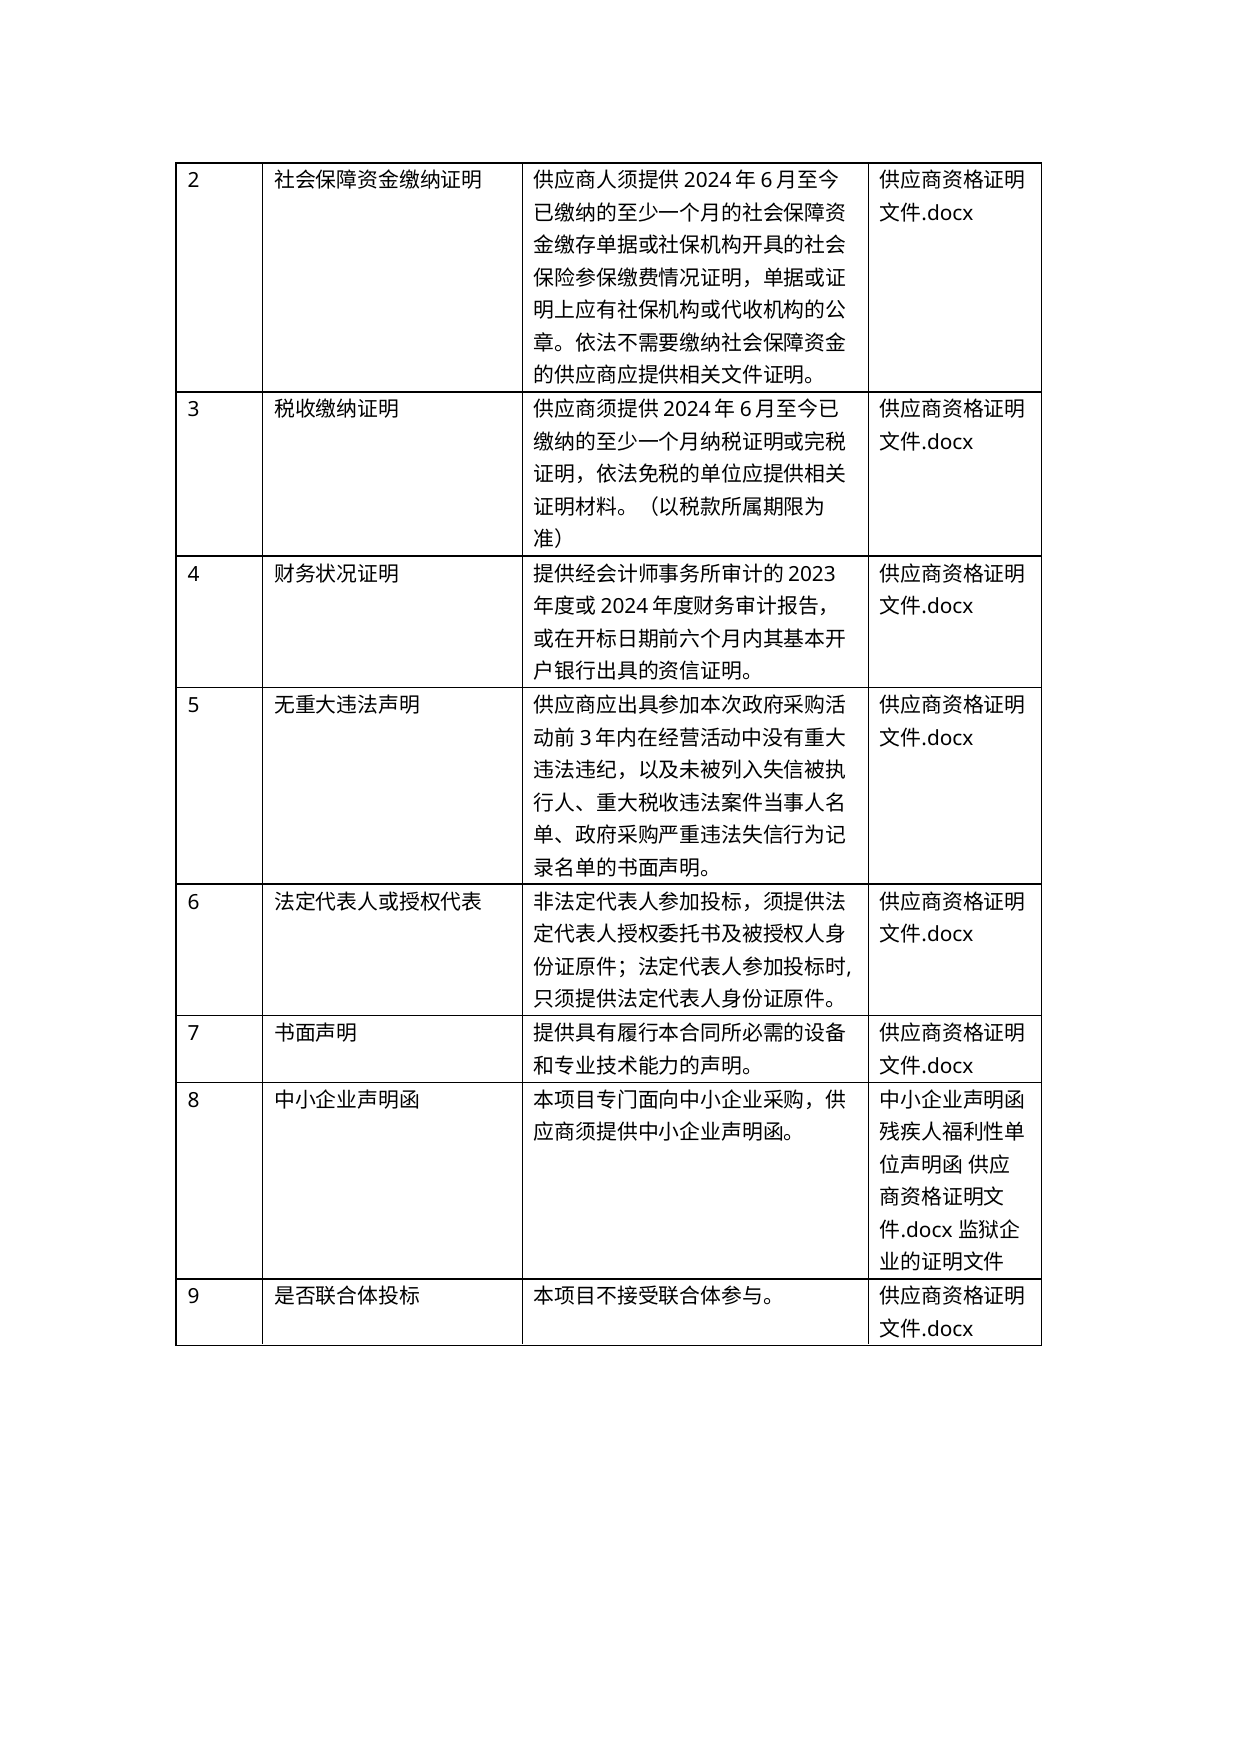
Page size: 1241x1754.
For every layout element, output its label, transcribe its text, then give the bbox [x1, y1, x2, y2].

table_cell 中小企业声明函 [263, 1083, 522, 1278]
table_cell 9 [177, 1280, 262, 1344]
table_cell 供应商应出具参加本次政府采购活动前3年内在经营活动中没有重大违法违纪，以及未被列入失信被执行人、重大税收违法案件当事人名单、政府采购严重违法失信行为记录名单的书面声明。 [523, 688, 868, 883]
table_cell 财务状况证明 [263, 557, 522, 687]
table_cell 供应商资格证明文件.docx [869, 393, 1041, 555]
table_cell 供应商资格证明文件.docx [869, 1280, 1041, 1344]
table_cell 提供经会计师事务所审计的2023年度或2024年度财务审计报告，或在开标日期前六个月内其基本开户银行出具的资信证明。 [523, 557, 868, 687]
table_cell 6 [177, 885, 262, 1015]
table_cell 2 [177, 164, 262, 391]
table_cell 法定代表人或授权代表 [263, 885, 522, 1015]
table_cell 8 [177, 1083, 262, 1278]
table_cell 供应商资格证明文件.docx [869, 557, 1041, 687]
table_cell 提供具有履行本合同所必需的设备和专业技术能力的声明。 [523, 1016, 868, 1081]
table_cell 本项目专门面向中小企业采购，供应商须提供中小企业声明函。 [523, 1083, 868, 1278]
table_cell 税收缴纳证明 [263, 393, 522, 555]
table_cell 非法定代表人参加投标，须提供法定代表人授权委托书及被授权人身份证原件；法定代表人参加投标时,只须提供法定代表人身份证原件。 [523, 885, 868, 1015]
table_cell 供应商须提供2024年6月至今已缴纳的至少一个月纳税证明或完税证明，依法免税的单位应提供相关证明材料。（以税款所属期限为准） [523, 393, 868, 555]
table_cell 3 [177, 393, 262, 555]
table_cell 无重大违法声明 [263, 688, 522, 883]
table_cell 中小企业声明函 残疾人福利性单位声明函 供应商资格证明文件.docx 监狱企业的证明文件 [869, 1083, 1041, 1278]
table_cell 供应商资格证明文件.docx [869, 164, 1041, 391]
table_cell 书面声明 [263, 1016, 522, 1081]
table_cell 本项目不接受联合体参与。 [523, 1280, 868, 1344]
table_cell 供应商资格证明文件.docx [869, 688, 1041, 883]
table_cell 4 [177, 557, 262, 687]
table_cell 供应商资格证明文件.docx [869, 1016, 1041, 1081]
table_cell 社会保障资金缴纳证明 [263, 164, 522, 391]
table_cell 供应商资格证明文件.docx [869, 885, 1041, 1015]
table_cell 是否联合体投标 [263, 1280, 522, 1344]
table_cell 供应商人须提供2024年6月至今已缴纳的至少一个月的社会保障资金缴存单据或社保机构开具的社会保险参保缴费情况证明，单据或证明上应有社保机构或代收机构的公章。依法不需要缴纳社会保障资金的供应商应提供相关文件证明。 [523, 164, 868, 391]
table_cell 5 [177, 688, 262, 883]
table_cell 7 [177, 1016, 262, 1081]
